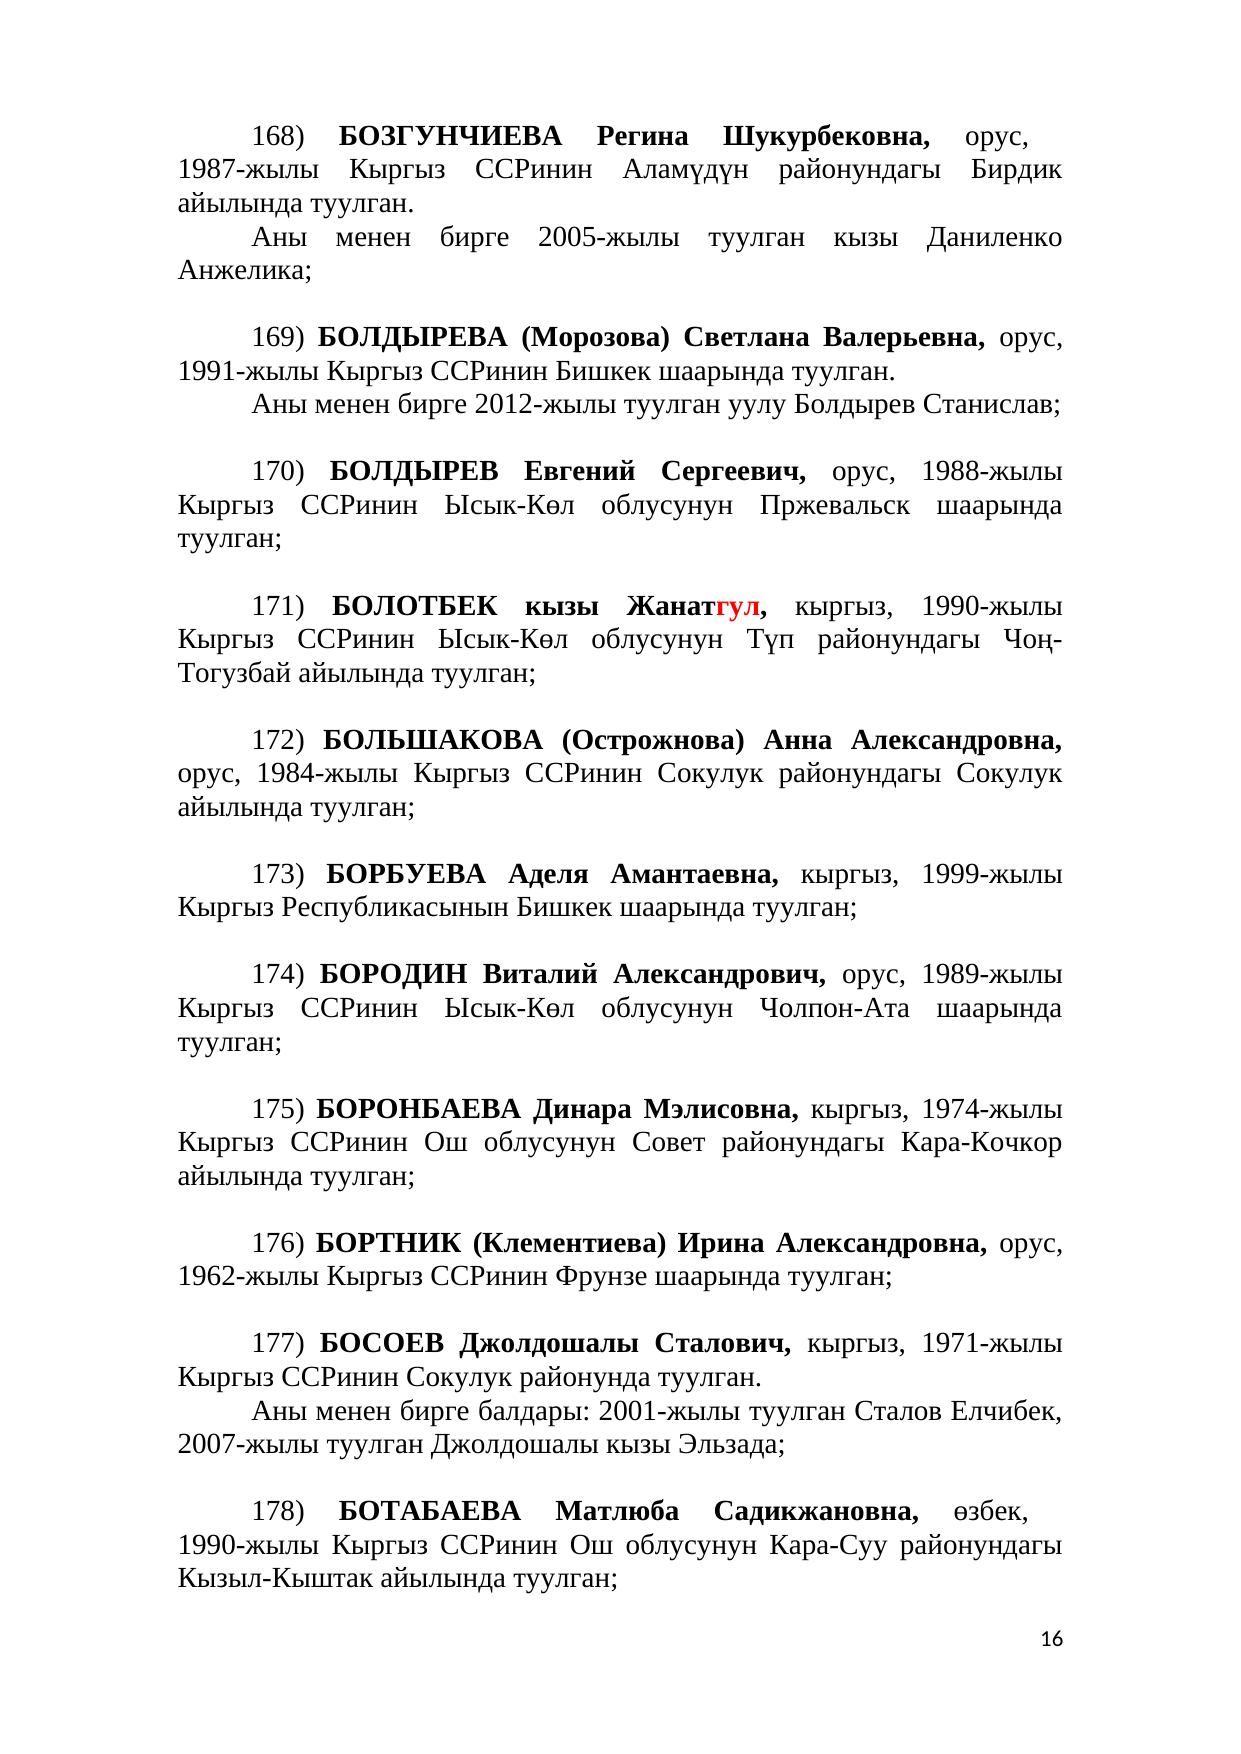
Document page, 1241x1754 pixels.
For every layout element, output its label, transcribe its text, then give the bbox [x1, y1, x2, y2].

text 168) БОЗГУНЧИЕВА Регина Шукурбековна, орус, 1987-жылы Кыргыз ССРинин Аламүдүн районундагы Бирдик айылында туулган. [177, 118, 1063, 219]
text 176) БОРТНИК (Клементиева) Ирина Александровна, орус, 1962-жылы Кыргыз ССРинин Фрунзе шаарында туулган; [177, 1225, 1063, 1292]
text 170) БОЛДЫРЕВ Евгений Сергеевич, орус, 1988-жылы Кыргыз ССРинин Ысык-Көл облусунун Пржевальск шаарында туулган; [177, 453, 1063, 554]
text 169) БОЛДЫРЕВА (Морозова) Светлана Валерьевна, орус, 1991-жылы Кыргыз ССРинин Бишкек шаарында туулган. [177, 319, 1063, 386]
text 175) БОРОНБАЕВА Динара Мэлисовна, кыргыз, 1974-жылы Кыргыз ССРинин Ош облусунун Совет районундагы Кара-Кочкор айылында туулган; [177, 1091, 1063, 1191]
text Аны менен бирге балдары: 2001-жылы туулган Сталов Елчибек, 2007-жылы туулган Джолдошалы кызы Эльзада; [177, 1393, 1063, 1460]
text 177) БОСОЕВ Джолдошалы Сталович, кыргыз, 1971-жылы Кыргыз ССРинин Сокулук районунда туулган. [177, 1326, 1063, 1393]
text 178) БОТАБАЕВА Матлюба Садикжановна, өзбек, 1990-жылы Кыргыз ССРинин Ош облусунун Кара-Суу районундагы Кызыл-Кыштак айылында туулган; [177, 1493, 1063, 1594]
text 171) БОЛОТБЕК кызы Жанатгул, кыргыз, 1990-жылы Кыргыз ССРинин Ысык-Көл облусунун Түп районундагы Чоң-Тогузбай айылында туулган; [177, 588, 1063, 688]
text Аны менен бирге 2005-жылы туулган кызы Даниленко Анжелика; [177, 219, 1063, 286]
text 172) БОЛЬШАКОВА (Острожнова) Анна Александровна, орус, 1984-жылы Кыргыз ССРинин Сокулук районундагы Сокулук айылында туулган; [177, 722, 1063, 822]
text 173) БОРБУЕВА Аделя Амантаевна, кыргыз, 1999-жылы Кыргыз Республикасынын Бишкек шаарында туулган; [177, 856, 1063, 923]
text Аны менен бирге 2012-жылы туулган уулу Болдырев Станислав; [177, 386, 1063, 420]
text 174) БОРОДИН Виталий Александрович, орус, 1989-жылы Кыргыз ССРинин Ысык-Көл облусунун Чолпон-Ата шаарында туулган; [177, 957, 1063, 1057]
